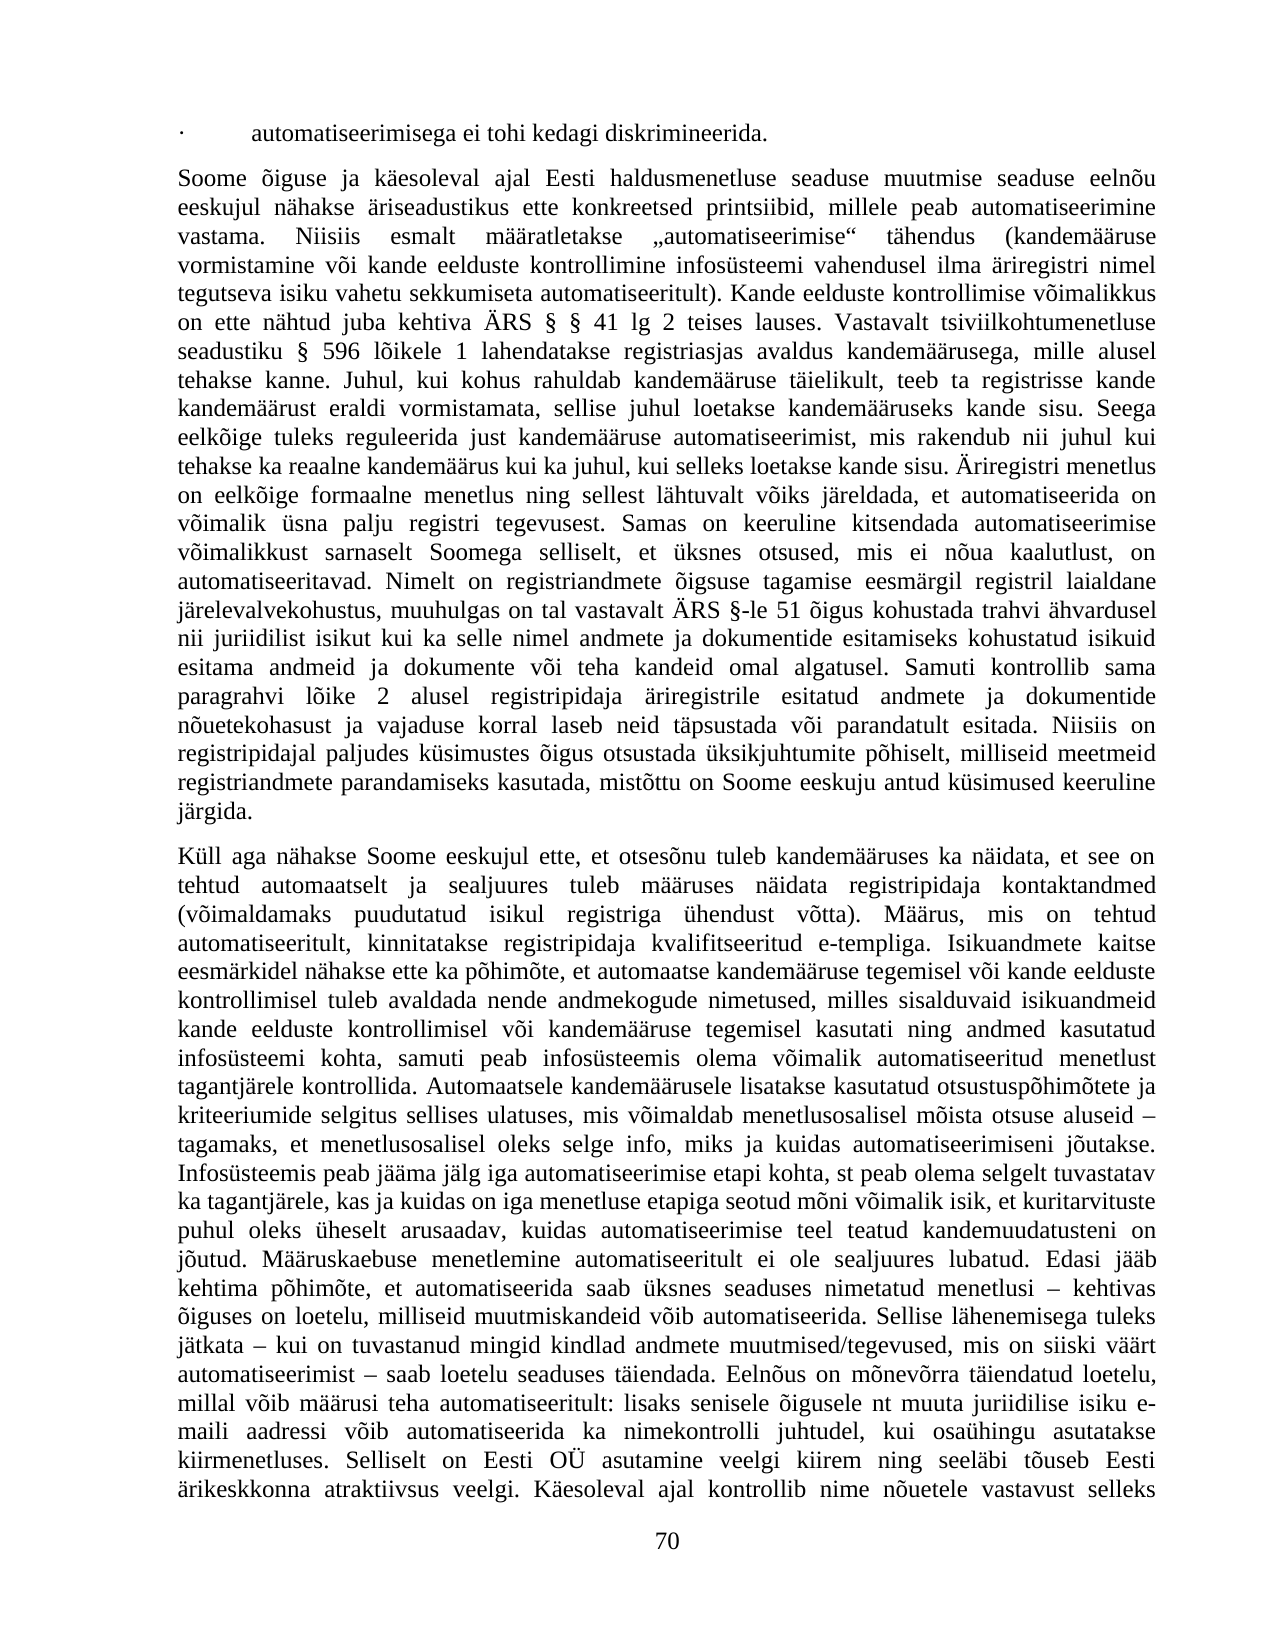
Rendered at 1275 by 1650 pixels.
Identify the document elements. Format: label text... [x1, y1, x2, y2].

text · automatiseerimisega ei tohi kedagi diskrimineerida. [177, 118, 1157, 147]
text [177, 841, 1157, 1503]
text Soome õiguse ja käesoleval ajal Eesti haldusmenetluse seaduse muutmise seaduse eelnõu eeskujul nähakse äriseadustikus ette konkreetsed printsiibid, millele peab automatiseerimine vastama. Niisiis esmalt määratletakse „automatiseerimise“ tähendus (kandemääruse vormistamine või kande eelduste kontrollimine infosüsteemi vahendusel ilma äriregistri nimel tegutseva isiku vahetu sekkumiseta automatiseeritult). Kande eelduste kontrollimise võimalikkus on ette nähtud juba kehtiva ÄRS § § 41 lg 2 teises lauses. Vastavalt tsiviilkohtumenetluse seadustiku § 596 lõikele 1 lahendatakse registriasjas avaldus kandemäärusega, mille alusel tehakse kanne. Juhul, kui kohus rahuldab kandemääruse täielikult, teeb ta registrisse kande kandemäärust eraldi vormistamata, sellise juhul loetakse kandemääruseks kande sisu. Seega eelkõige tuleks reguleerida just kandemääruse automatiseerimist, mis rakendub nii juhul kui tehakse ka reaalne kandemäärus kui ka juhul, kui selleks loetakse kande sisu. Äriregistri menetlus on eelkõige formaalne menetlus ning sellest lähtuvalt võiks järeldada, et automatiseerida on võimalik üsna palju registri tegevusest. Samas on keeruline kitsendada automatiseerimise võimalikkust sarnaselt Soomega selliselt, et üksnes otsused, mis ei nõua kaalutlust, on automatiseeritavad. Nimelt on registriandmete õigsuse tagamise eesmärgil registril laialdane järelevalvekohustus, muuhulgas on tal vastavalt ÄRS §-le 51 õigus kohustada trahvi ähvardusel nii juriidilist isikut kui ka selle nimel andmete ja dokumentide esitamiseks kohustatud isikuid esitama andmeid ja dokumente või teha kandeid omal algatusel. Samuti kontrollib sama paragrahvi lõike 2 alusel registripidaja äriregistrile esitatud andmete ja dokumentide nõuetekohasust ja vajaduse korral laseb neid täpsustada või parandatult esitada. Niisiis on registripidajal paljudes küsimustes õigus otsustada üksikjuhtumite põhiselt, milliseid meetmeid registriandmete parandamiseks kasutada, mistõttu on Soome eeskuju antud küsimused keeruline järgida. [177, 163, 1157, 825]
